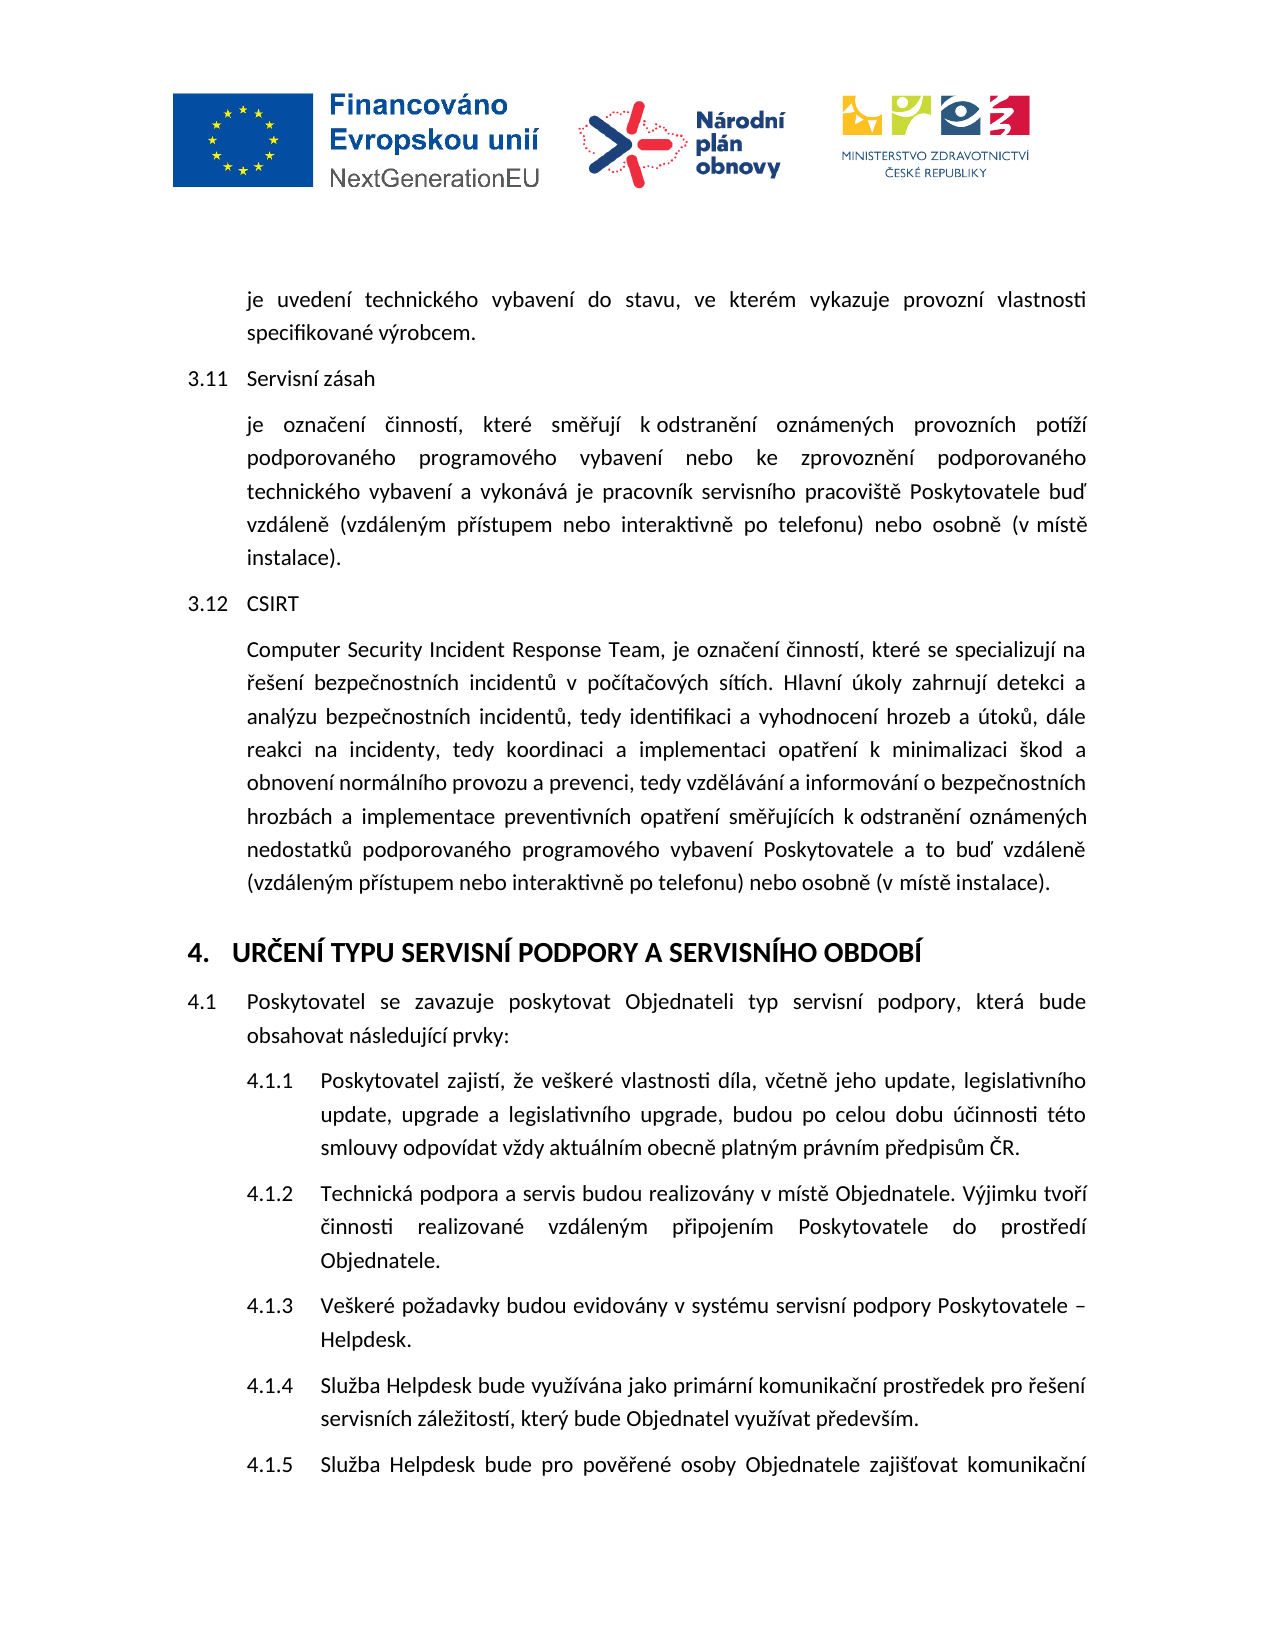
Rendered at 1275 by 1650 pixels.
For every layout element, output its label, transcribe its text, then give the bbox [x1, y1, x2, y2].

text Poskytovatel zajistí, že veškeré vlastnosti díla, včetně jeho update, legislativního update, upgrade a legislativního upgrade, budou po celou dobu účinnosti této smlouvy odpovídat vždy aktuálním obecně platným právním předpisům ČR. [247, 1061, 1087, 1161]
text Technická podpora a servis budou realizovány v místě Objednatele. Výjimku tvoří činnosti realizované vzdáleným připojením Poskytovatele do prostředí Objednatele. [247, 1174, 1087, 1274]
list je uvedení technického vybavení do stavu, ve kterém vykazuje provozní vlastnosti specifikované výrobcem. [247, 280, 1087, 346]
text Služba Helpdesk bude pro pověřené osoby Objednatele zajišťovat komunikační prostředek pro hlášení závad a požadavků na technickou podporu a servis. [247, 1444, 1087, 1478]
list je označení činností, které směřují k odstranění oznámených provozních potíží podporovaného programového vybavení nebo ke zprovoznění podporovaného technického vybavení a vykonává je pracovník servisního pracoviště Poskytovatele buď vzdáleně (vzdáleným přístupem nebo interaktivně po telefonu) nebo osobně (v místě instalace). [247, 405, 1087, 571]
text CSIRT [187, 584, 1087, 617]
text Veškeré požadavky budou evidovány v systému servisní podpory Poskytovatele – Helpdesk. [247, 1286, 1087, 1353]
text Služba Helpdesk bude využívána jako primární komunikační prostředek pro řešení servisních záležitostí, který bude Objednatel využívat především. [247, 1365, 1087, 1432]
picture [162, 75, 1069, 199]
text URČENÍ TYPU SERVISNÍ PODPORY A SERVISNÍHO OBDOBÍ [187, 934, 1087, 969]
text Servisní zásah [187, 359, 1087, 392]
text Poskytovatel se zavazuje poskytovat Objednateli typ servisní podpory, která bude obsahovat následující prvky: [187, 982, 1087, 1049]
list Computer Security Incident Response Team, je označení činností, které se specializují na řešení bezpečnostních incidentů v počítačových sítích. Hlavní úkoly zahrnují detekci a analýzu bezpečnostních incidentů, tedy identifikaci a vyhodnocení hrozeb a útoků, dále reakci na incidenty, tedy koordinaci a implementaci opatření k minimalizaci škod a obnovení normálního provozu a prevenci, tedy vzdělávání a informování o bezpečnostních hrozbách a implementace preventivních opatření směřujících k odstranění oznámených nedostatků podporovaného programového vybavení Poskytovatele a to buď vzdáleně (vzdáleným přístupem nebo interaktivně po telefonu) nebo osobně (v místě instalace). [247, 630, 1087, 896]
